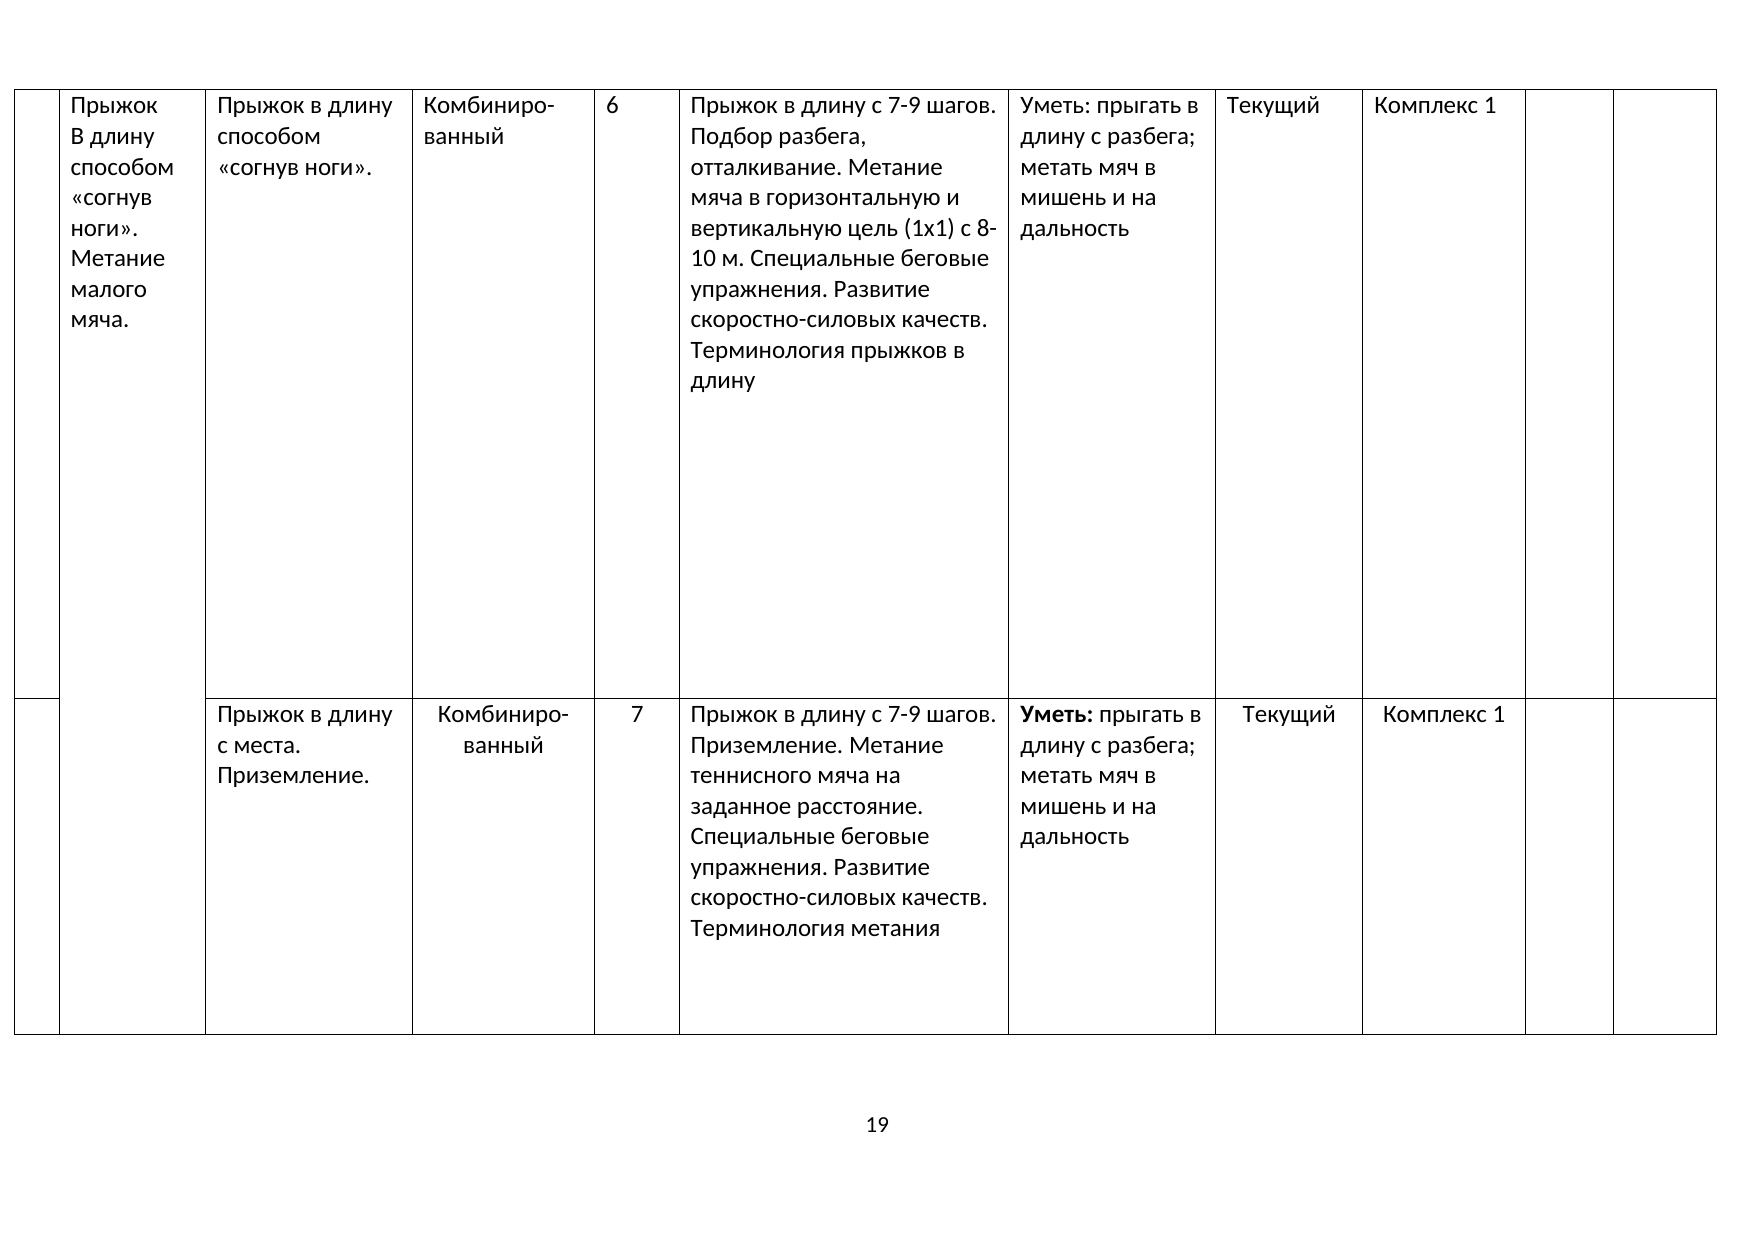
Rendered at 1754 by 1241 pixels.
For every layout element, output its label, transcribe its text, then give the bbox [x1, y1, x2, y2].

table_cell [1009, 699, 1215, 1034]
table_cell Комплекс 1 [1363, 90, 1525, 697]
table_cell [1009, 90, 1215, 697]
table_cell Комплекс 1 [1363, 699, 1525, 1034]
table_cell [1526, 90, 1613, 697]
table_cell Текущий [1216, 90, 1362, 697]
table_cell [680, 90, 1008, 697]
table_cell Прыжок в длину с 7-9 шагов. Приземление. Метание теннисного мяча на заданное расстояние. Специальные беговые упражнения. Развитие скоростно-силовых качеств. Терминология метания [680, 699, 1008, 1034]
table_cell 6 [595, 90, 679, 697]
table_cell Комбиниро- ванный [413, 90, 594, 697]
table_cell [1614, 699, 1716, 1034]
table_cell [1614, 90, 1716, 697]
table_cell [60, 90, 205, 1034]
table_cell Комбиниро-ванный [413, 699, 594, 1034]
table_cell [1526, 699, 1613, 1034]
table_cell Прыжок в длину с места. Приземление. [206, 699, 412, 1034]
table_cell [15, 90, 59, 697]
table_cell Текущий [1216, 699, 1362, 1034]
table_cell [206, 90, 412, 697]
table_cell [15, 699, 59, 1034]
table_cell 7 [595, 699, 679, 1034]
